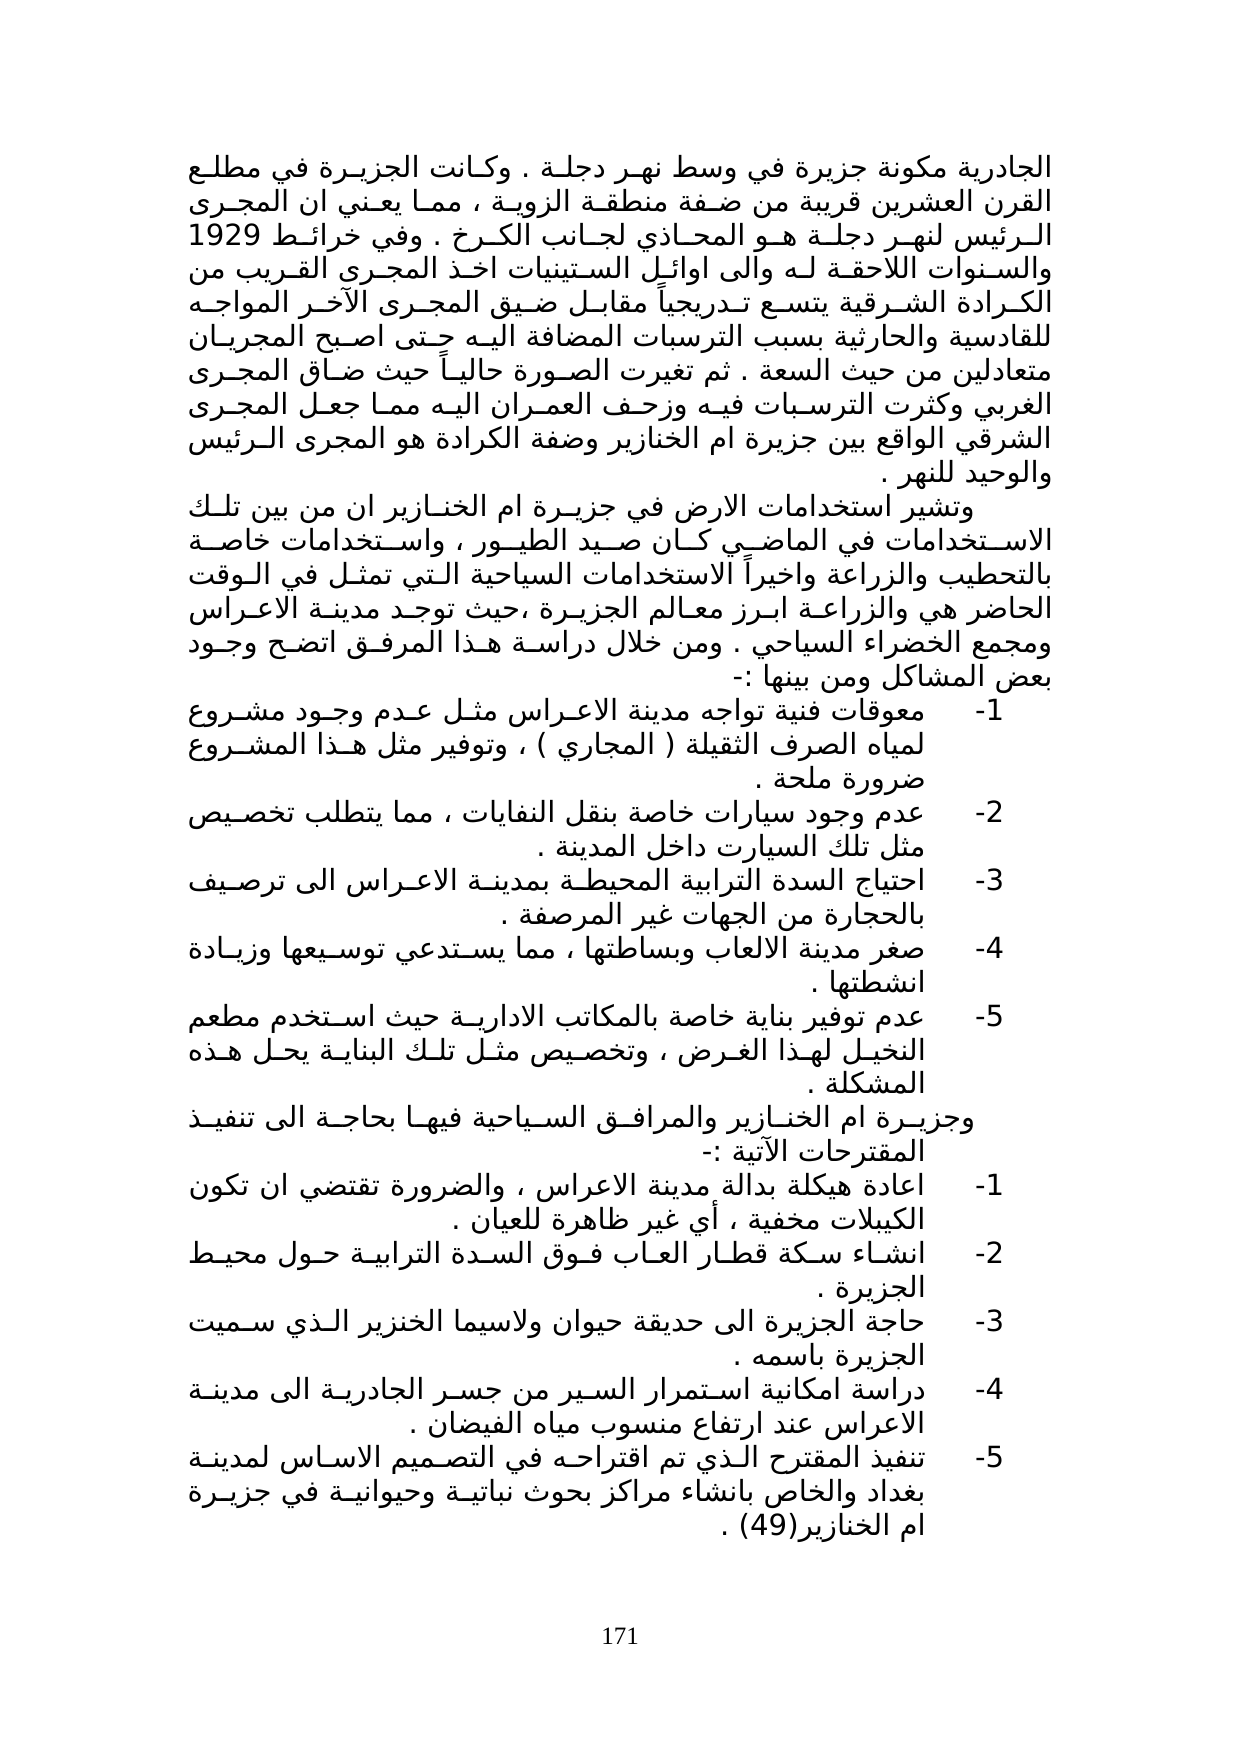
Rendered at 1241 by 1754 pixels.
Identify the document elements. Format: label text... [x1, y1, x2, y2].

list صغر مدينة الالعاب وبساطتها ، مما يستدعي توسيعها وزيادة انشطتها . [187, 931, 975, 999]
list معوقات فنية تواجه مدينة الاعراس مثل عدم وجود مشروع لمياه الصرف الثقيلة ( المجاري ) ، وتوفير مثل هذا المشروع ضرورة ملحة . [187, 693, 975, 795]
list احتياج السدة الترابية المحيطة بمدينة الاعراس الى ترصيف بالحجارة من الجهات غير المرصفة . [187, 863, 975, 931]
list تنفيذ المقترح الذي تم اقتراحه في التصميم الاساس لمدينة بغداد والخاص بانشاء مراكز بحوث نباتية وحيوانية في جزيرة ام الخنازير(49) . [187, 1440, 975, 1542]
list حاجة الجزيرة الى حديقة حيوان ولاسيما الخنزير الذي سميت الجزيرة باسمه . [187, 1304, 975, 1372]
list انشاء سكة قطار العاب فوق السدة الترابية حول محيط الجزيرة . [187, 1237, 975, 1304]
list اعادة هيكلة بدالة مدينة الاعراس ، والضرورة تقتضي ان تكون الكيبلات مخفية ، أي غير ظاهرة للعيان . [187, 1169, 975, 1237]
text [187, 150, 1053, 489]
list عدم توفير بناية خاصة بالمكاتب الادارية حيث استخدم مطعم النخيل لهذا الغرض ، وتخصيص مثل تلك البناية يحل هذه المشكلة . [187, 999, 975, 1101]
list دراسة امكانية استمرار السير من جسر الجادرية الى مدينة الاعراس عند ارتفاع منسوب مياه الفيضان . [187, 1372, 975, 1440]
text وتشير استخدامات الارض في جزيرة ام الخنازير ان من بين تلك الاستخدامات في الماضي كان صيد الطيور ، واستخدامات خاصة بالتحطيب والزراعة واخيراً الاستخدامات السياحية التي تمثل في الوقت الحاضر هي والزراعة ابرز معالم الجزيرة ،حيث توجد مدينة الاعراس ومجمع الخضراء السياحي . ومن خلال دراسة هذا المرفق اتضح وجود بعض المشاكل ومن بينها :- [187, 489, 1053, 693]
text وجزيرة ام الخنازير والمرافق السياحية فيها بحاجة الى تنفيذ المقترحات الآتية :- [187, 1101, 975, 1169]
list عدم وجود سيارات خاصة بنقل النفايات ، مما يتطلب تخصيص مثل تلك السيارت داخل المدينة . [187, 795, 975, 863]
